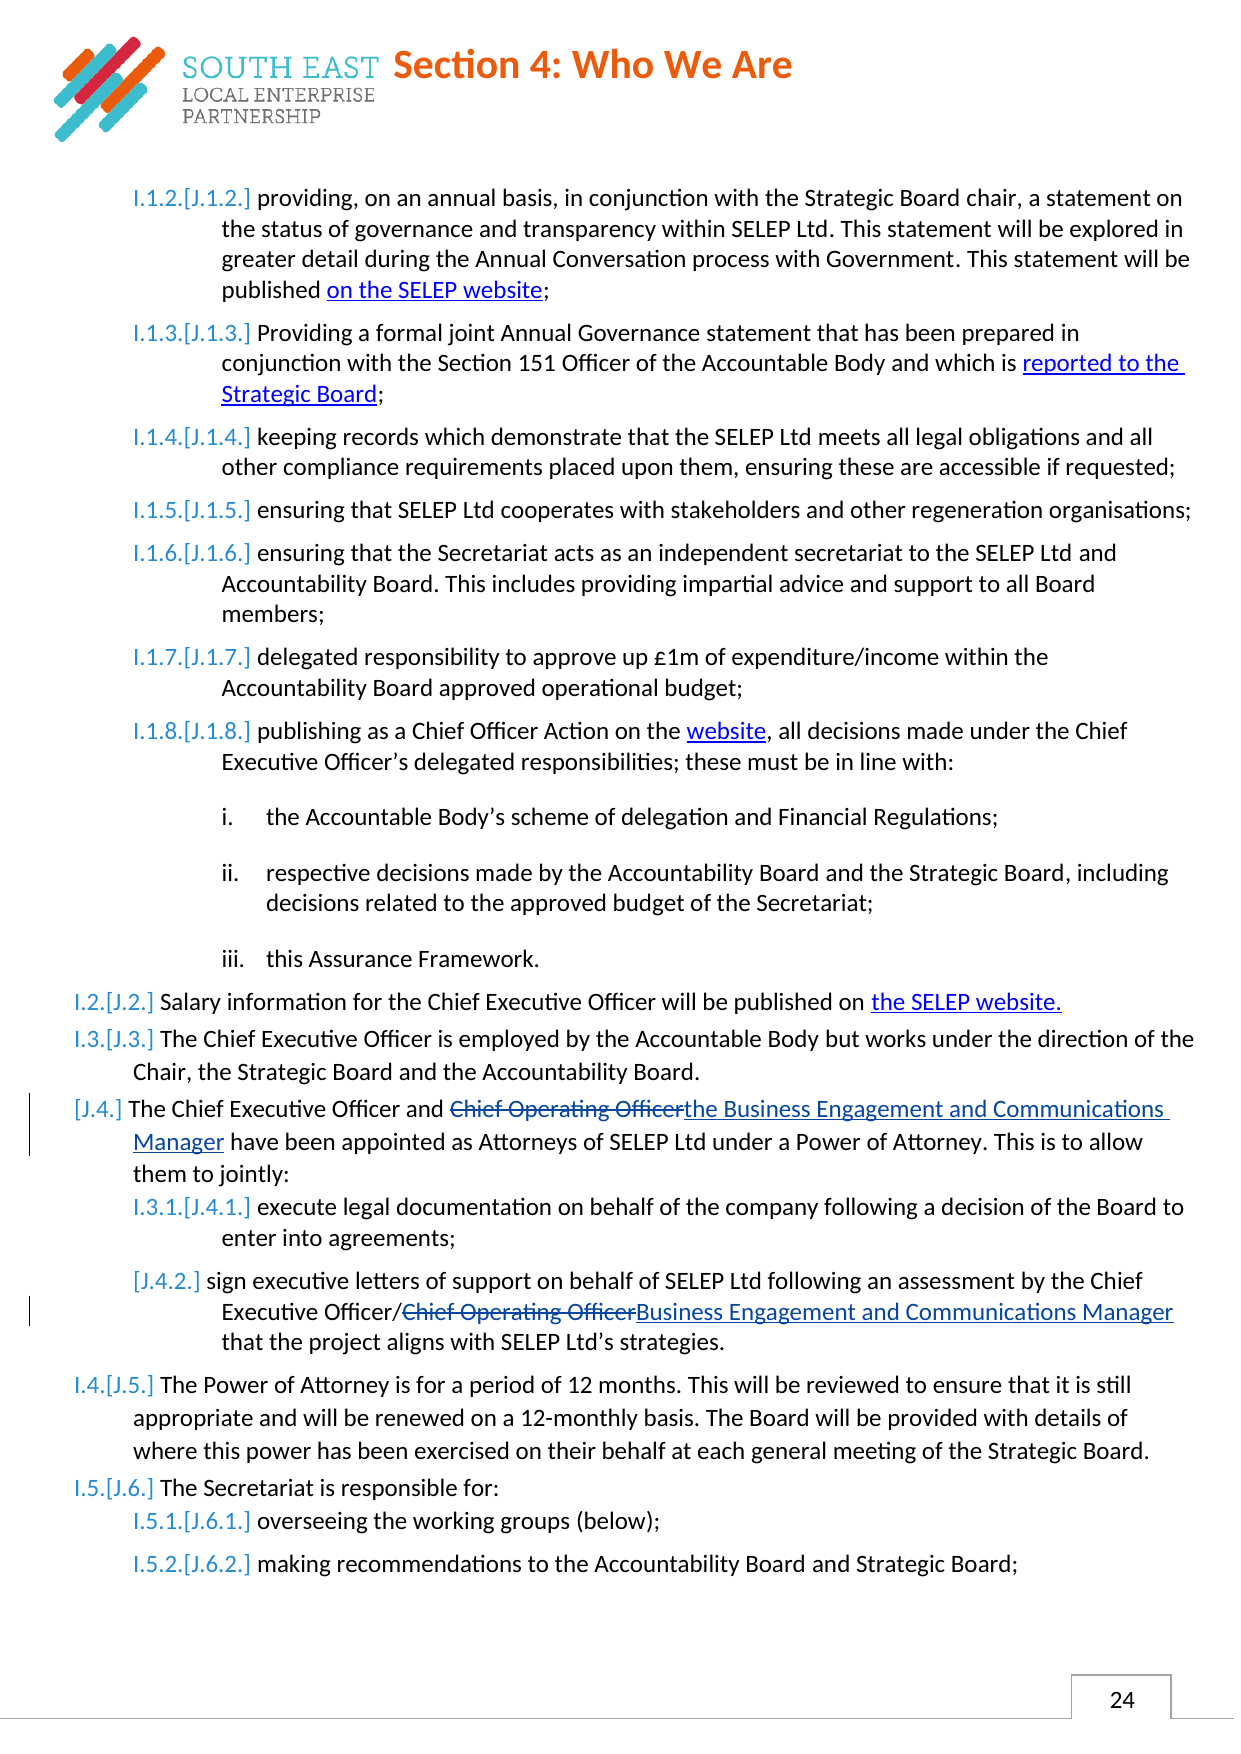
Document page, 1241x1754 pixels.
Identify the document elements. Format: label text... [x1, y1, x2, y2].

subtitle making recommendations to the Accountability Board and Strategic Board; [133, 1548, 1196, 1578]
subtitle The Chief Executive Officer and have been appointed as Attorneys of SELEP Ltd under a Power of Attorney. This is to allow them to jointly: [74, 1093, 1196, 1189]
subtitle the Accountable Body’s scheme of delegation and Financial Regulations; [221, 801, 1196, 832]
subtitle The Secretariat is responsible for: [74, 1472, 1196, 1503]
subtitle sign executive letters of support on behalf of SELEP Ltd following an assessment by the Chief Executive Officer/ that the project aligns with SELEP Ltd’s strategies. [133, 1265, 1196, 1357]
subtitle Salary information for the Chief Executive Officer will be published on the SELEP website. [74, 986, 1196, 1016]
subtitle overseeing the working groups (K.1 below); [133, 1505, 1196, 1536]
subtitle The Power of Attorney is for a period of 12 months. This will be reviewed to ensure that it is still appropriate and will be renewed on a 12-monthly basis. The Board will be provided with details of where this power has been exercised on their behalf at each general meeting of the Strategic Board. [74, 1369, 1196, 1466]
subtitle providing, on an annual basis, in conjunction with the Strategic Board chair, a statement on the status of governance and transparency within SELEP Ltd. This statement will be explored in greater detail during the Annual Conversation process with Government. This statement will be published ; [133, 182, 1196, 304]
subtitle execute legal documentation on behalf of the company following a decision of the Board to enter into agreements; [133, 1192, 1196, 1253]
subtitle The Chief Executive Officer is employed by the Accountable Body but works under the direction of the Chair, the Strategic Board and the Accountability Board. [74, 1023, 1196, 1086]
subtitle Providing a formal joint Annual Governance statement that has been prepared in conjunction with the Section 151 Officer of the Accountable Body and which is reported to the Strategic Board; [133, 317, 1196, 408]
subtitle keeping records which demonstrate that the SELEP Ltd meets all legal obligations and all other compliance requirements placed upon them, ensuring these are accessible if requested; [133, 421, 1196, 482]
subtitle ensuring that the Secretariat acts as an independent secretariat to the SELEP Ltd and Accountability Board. This includes providing impartial advice and support to all Board members; [133, 537, 1196, 629]
picture [46, 28, 385, 147]
subtitle respective decisions made by the Accountability Board and the Strategic Board, including decisions related to the approved budget of the Secretariat; [221, 857, 1196, 918]
subtitle publishing as a Chief Officer Action on the website, all decisions made under the Chief Executive Officer’s delegated responsibilities; these must be in line with: [133, 715, 1196, 776]
subtitle this Assurance Framework. [221, 943, 1196, 973]
subtitle delegated responsibility to approve up £1m of expenditure/income within the Accountability Board approved operational budget; [133, 642, 1196, 703]
subtitle ensuring that SELEP Ltd cooperates with stakeholders and other regeneration organisations; [133, 494, 1196, 525]
